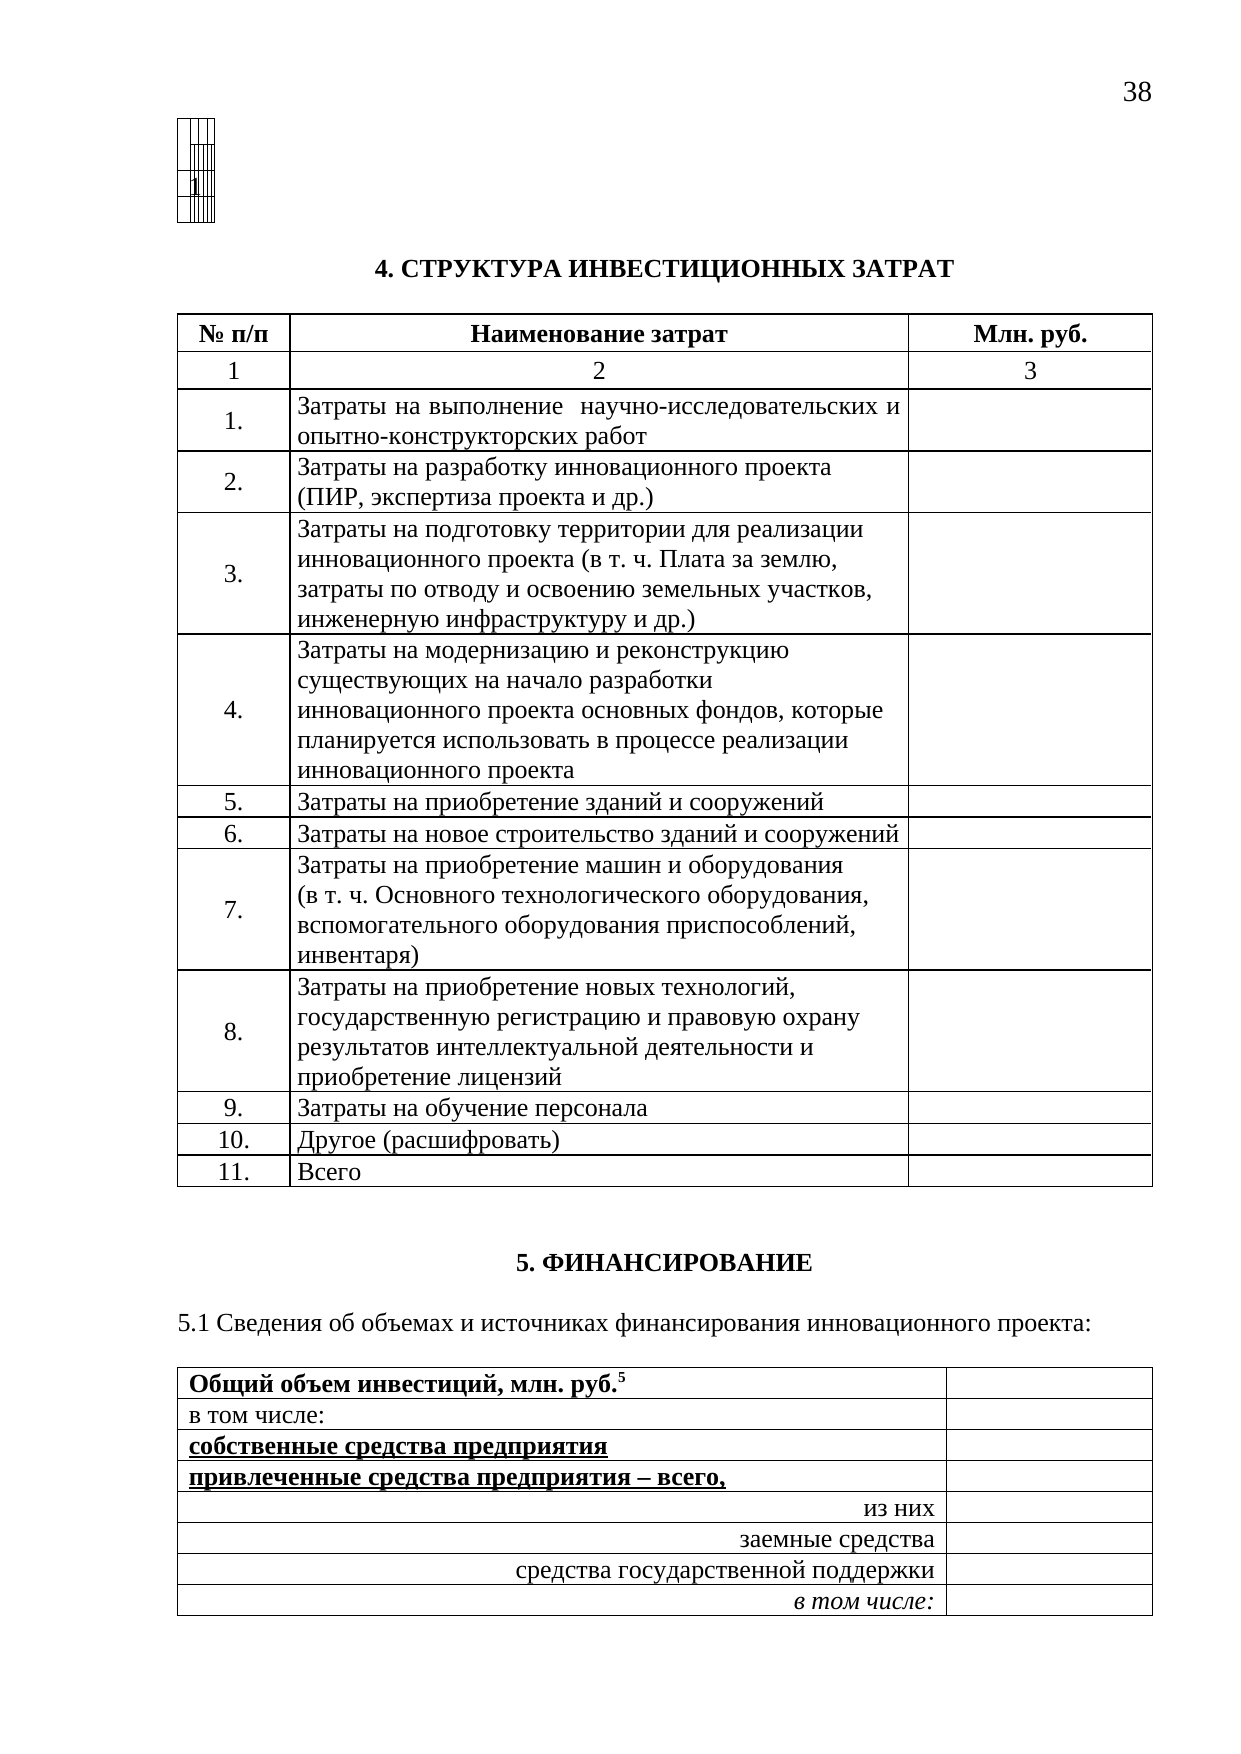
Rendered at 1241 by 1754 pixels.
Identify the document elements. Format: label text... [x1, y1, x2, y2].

table_cell 2. [178, 452, 289, 511]
table_cell 10. [178, 1124, 289, 1154]
table_cell в том числе: [178, 1585, 946, 1615]
table_cell [909, 633, 1152, 784]
table_cell из них [178, 1492, 946, 1522]
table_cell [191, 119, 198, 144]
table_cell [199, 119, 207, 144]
table_cell [909, 511, 1152, 633]
table_cell Затраты на модернизацию и реконструкцию существующих на начало разработки инновационного проекта основных фондов, которые планируется использовать в процессе реализации инновационного проекта [291, 635, 908, 784]
table_cell заемные средства [178, 1523, 946, 1553]
table_cell Затраты на выполнение научно-исследовательских и опытно-конструкторских работ [291, 390, 908, 450]
table_cell 9. [178, 1092, 289, 1122]
table_cell 2 [291, 352, 908, 388]
table_cell [947, 1492, 1152, 1522]
table_header № п/п [178, 315, 289, 351]
table_cell [909, 450, 1152, 511]
table_cell Всего [291, 1156, 908, 1186]
table_cell [909, 1091, 1152, 1122]
table_cell [909, 969, 1152, 1091]
table_cell Затраты на приобретение новых технологий, государственную регистрацию и правовую охрану результатов интеллектуальной деятельности и приобретение лицензий [291, 971, 908, 1091]
table_cell 1. [178, 390, 289, 450]
table_cell собственные средства предприятия [178, 1430, 946, 1460]
table_cell средства государственной поддержки [178, 1554, 946, 1584]
table_cell в том числе: [178, 1399, 946, 1429]
table_cell [947, 1399, 1152, 1429]
table_header [947, 1368, 1152, 1398]
table_cell 8. [178, 971, 289, 1091]
table_cell Затраты на новое строительство зданий и сооружений [291, 818, 908, 848]
table_cell 3 [909, 351, 1152, 388]
table_cell Затраты на обучение персонала [291, 1092, 908, 1122]
table_cell [947, 1461, 1152, 1491]
table_cell [909, 816, 1152, 848]
table_cell [199, 197, 203, 222]
table_cell [947, 1430, 1152, 1460]
table_cell [909, 388, 1152, 450]
table_cell [909, 1154, 1152, 1186]
table_cell Другое (расшифровать) [291, 1124, 908, 1154]
table_cell 4. [178, 635, 289, 784]
table_cell Затраты на приобретение зданий и сооружений [291, 786, 908, 816]
table_cell 5. [178, 786, 289, 816]
table_cell [178, 197, 190, 222]
table_cell привлеченные средства предприятия – всего, [178, 1461, 946, 1491]
table_header Наименование затрат [291, 315, 908, 351]
text 5. ФИНАНСИРОВАНИЕ [177, 1247, 1152, 1277]
table_cell 1 [178, 352, 289, 388]
table_cell [947, 1585, 1152, 1615]
table_cell Затраты на подготовку территории для реализации инновационного проекта (в т. ч. Плата за землю, затраты по отводу и освоению земельных участков, инженерную инфраструктуру и др.) [291, 513, 908, 633]
table_cell [947, 1554, 1152, 1584]
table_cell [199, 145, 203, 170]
table_cell Затраты на разработку инновационного проекта (ПИР, экспертиза проекта и др.) [291, 452, 908, 511]
text 4. СТРУКТУРА ИНВЕСТИЦИОННЫХ ЗАТРАТ [177, 253, 1152, 283]
table_header Общий объем инвестиций, млн. руб.5 [178, 1368, 946, 1398]
table_cell Затраты на приобретение машин и оборудования (в т. ч. Основного технологического оборудования, вспомогательного оборудования приспособлений, инвентаря) [291, 849, 908, 969]
table_header Млн. руб. [909, 315, 1152, 351]
table_cell [909, 1123, 1152, 1154]
table_cell [909, 848, 1152, 969]
table_cell 11. [178, 1156, 289, 1186]
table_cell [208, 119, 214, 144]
text 5.1 Сведения об объемах и источниках финансирования инновационного проекта: [177, 1307, 1152, 1337]
table_cell 3. [178, 513, 289, 633]
table_cell [947, 1523, 1152, 1553]
table_cell 6. [178, 818, 289, 848]
table_cell [909, 785, 1152, 816]
table_cell 7. [178, 849, 289, 969]
